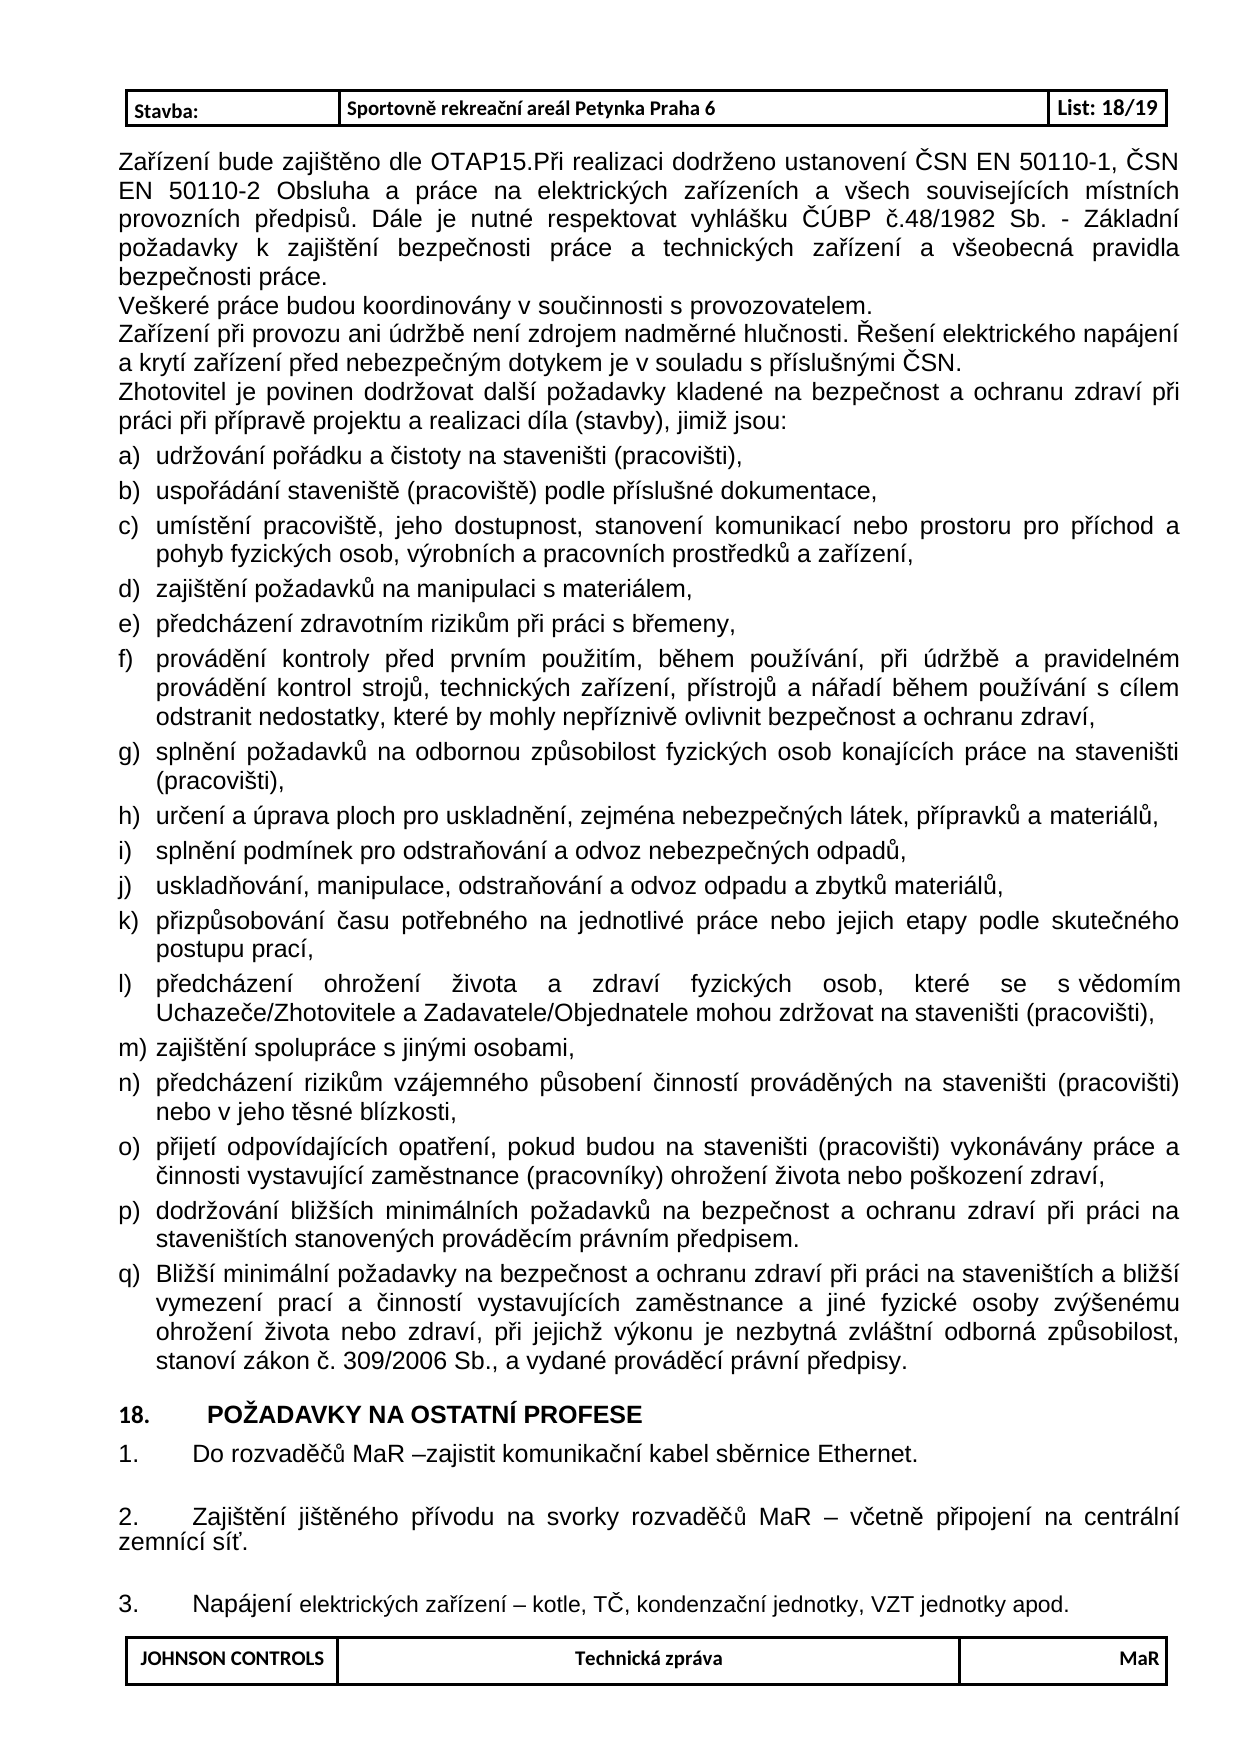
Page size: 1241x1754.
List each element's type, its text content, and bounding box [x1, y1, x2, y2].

list splnění podmínek pro odstraňování a odvoz nebezpečných odpadů, [118, 836, 1181, 864]
subtitle POŽADAVKY NA OSTATNÍ PROFESE [118, 1399, 1181, 1430]
list Bližší minimální požadavky na bezpečnost a ochranu zdraví při práci na staveništích a bližší vymezení prací a činností vystavujících zaměstnance a jiné fyzické osoby zvýšenému ohrožení života nebo zdraví, při jejichž výkonu je nezbytná zvláštní odborná způsobilost, stanoví zákon č. 309/2006 Sb., a vydané prováděcí právní předpisy. [118, 1259, 1181, 1374]
list zajištění spolupráce s jinými osobami, [118, 1033, 1181, 1062]
list Do rozvaděčů MaR –zajistit komunikační kabel sběrnice Ethernet. [118, 1442, 1181, 1467]
list přijetí odpovídajících opatření, pokud budou na staveništi (pracovišti) vykonávány práce a činnosti vystavující zaměstnance (pracovníky) ohrožení života nebo poškození zdraví, [118, 1132, 1181, 1189]
list zajištění požadavků na manipulaci s materiálem, [118, 574, 1181, 603]
list Napájení elektrických zařízení – kotle, TČ, kondenzační jednotky, VZT jednotky apod. [118, 1592, 1181, 1617]
list předcházení ohrožení života a zdraví fyzických osob, které se s vědomím Uchazeče/Zhotovitele a Zadavatele/Objednatele mohou zdržovat na staveništi (pracovišti), [118, 969, 1181, 1027]
text Zhotovitel je povinen dodržovat další požadavky kladené na bezpečnost a ochranu zdraví při práci při přípravě projektu a realizaci díla (stavby), jimiž jsou: [118, 377, 1181, 434]
list provádění kontroly před prvním použitím, během používání, při údržbě a pravidelném provádění kontrol strojů, technických zařízení, přístrojů a nářadí během používání s cílem odstranit nedostatky, které by mohly nepříznivě ovlivnit bezpečnost a ochranu zdraví, [118, 644, 1181, 731]
list dodržování bližších minimálních požadavků na bezpečnost a ochranu zdraví při práci na staveništích stanovených prováděcím právním předpisem. [118, 1196, 1181, 1253]
list uskladňování, manipulace, odstraňování a odvoz odpadu a zbytků materiálů, [118, 871, 1181, 899]
text Zařízení při provozu ani údržbě není zdrojem nadměrné hlučnosti. Řešení elektrického napájení a krytí zařízení před nebezpečným dotykem je v souladu s příslušnými ČSN. [118, 319, 1181, 377]
list předcházení zdravotním rizikům při práci s břemeny, [118, 609, 1181, 638]
list splnění požadavků na odbornou způsobilost fyzických osob konajících práce na staveništi (pracovišti), [118, 737, 1181, 794]
text Veškeré práce budou koordinovány v součinnosti s provozovatelem. [118, 291, 1181, 319]
list předcházení rizikům vzájemného působení činností prováděných na staveništi (pracovišti) nebo v jeho těsné blízkosti, [118, 1068, 1181, 1126]
list určení a úprava ploch pro uskladnění, zejména nebezpečných látek, přípravků a materiálů, [118, 801, 1181, 829]
list Zajištění jištěného přívodu na svorky rozvaděčů MaR – včetně připojení na centrální zemnící síť. [118, 1505, 1181, 1555]
list udržování pořádku a čistoty na staveništi (pracovišti), [118, 441, 1181, 469]
list přizpůsobování času potřebného na jednotlivé práce nebo jejich etapy podle skutečného postupu prací, [118, 906, 1181, 963]
list umístění pracoviště, jeho dostupnost, stanovení komunikací nebo prostoru pro příchod a pohyb fyzických osob, výrobních a pracovních prostředků a zařízení, [118, 511, 1181, 568]
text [118, 147, 1181, 291]
list uspořádání staveniště (pracoviště) podle příslušné dokumentace, [118, 476, 1181, 504]
